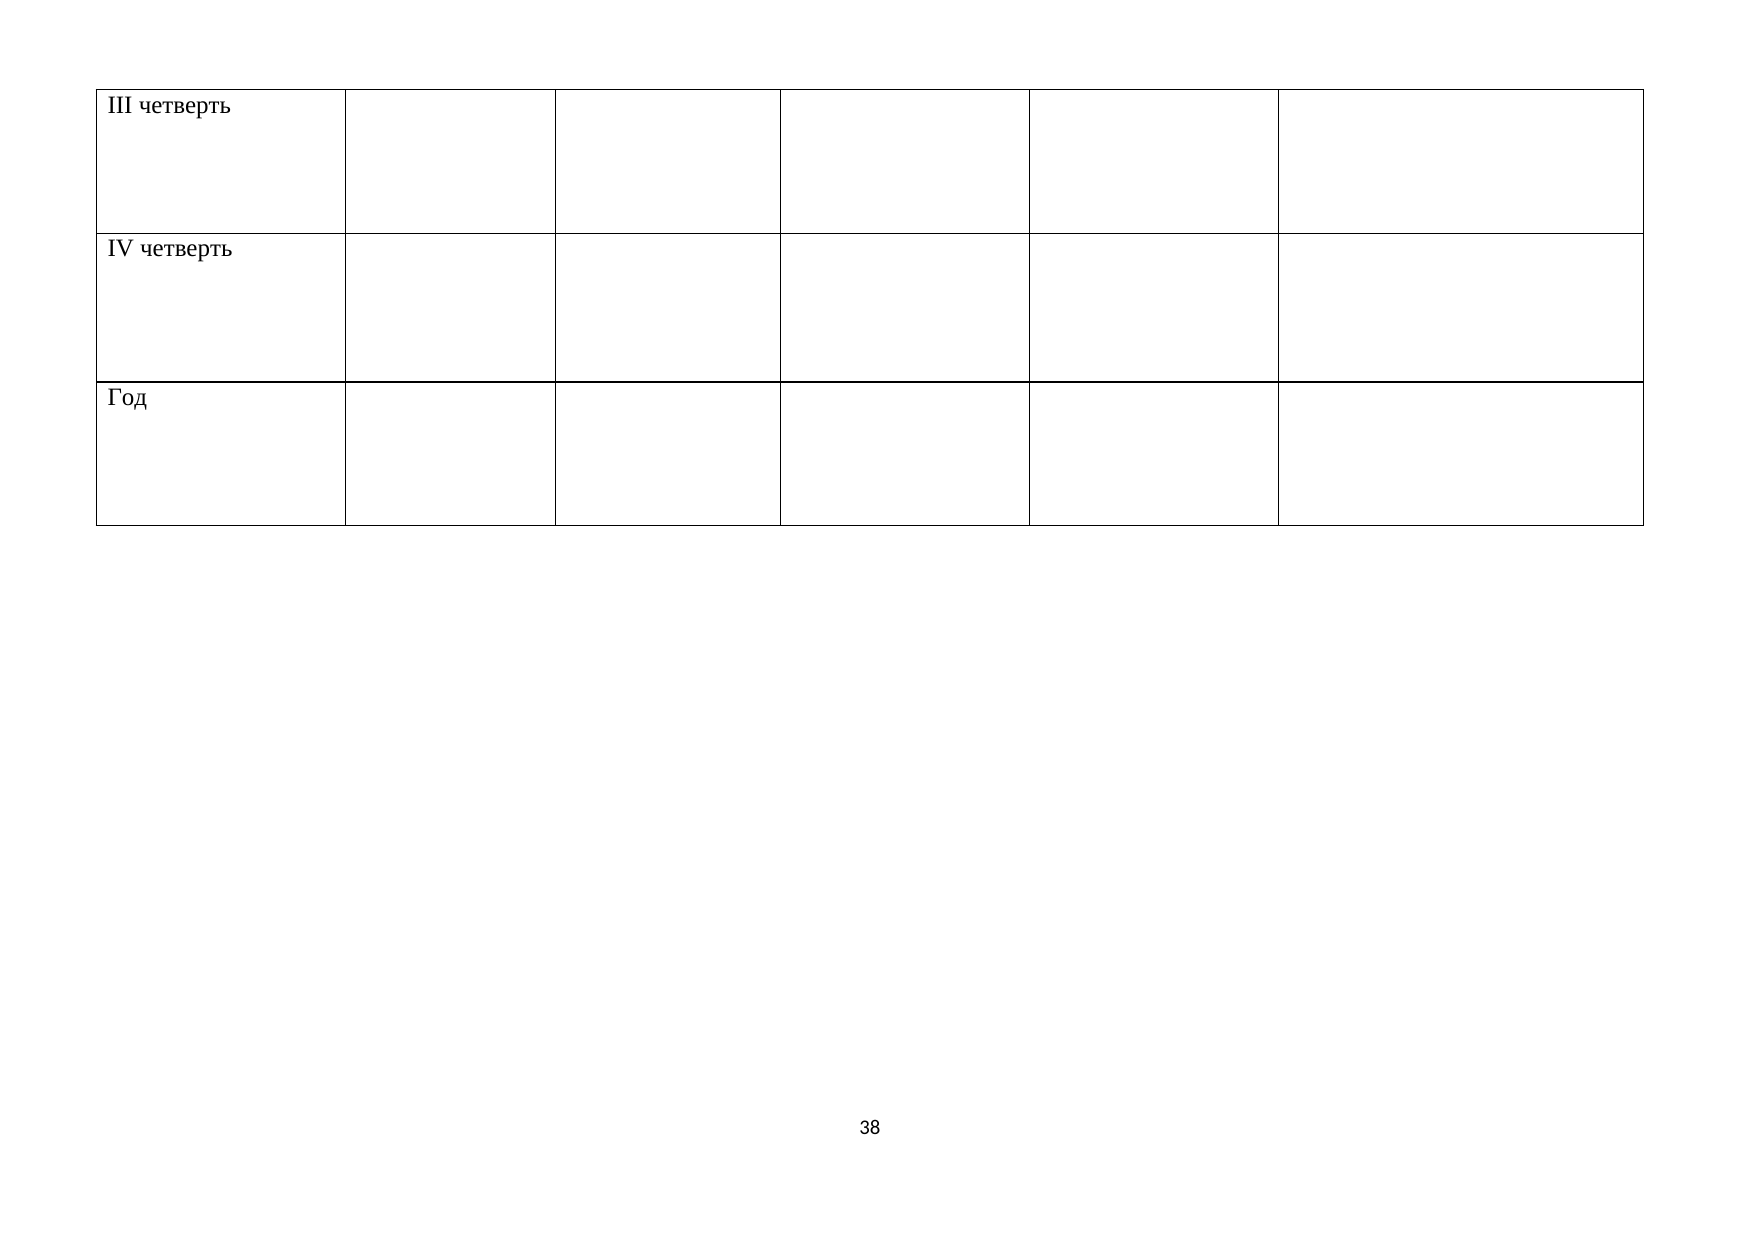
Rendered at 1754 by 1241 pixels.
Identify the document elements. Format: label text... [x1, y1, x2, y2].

table_cell [556, 234, 780, 381]
table_cell [1030, 383, 1278, 525]
table_cell [1030, 90, 1278, 232]
table_cell III четверть [97, 90, 345, 232]
table_cell [1030, 234, 1278, 381]
table_cell [556, 90, 780, 232]
table_cell [1279, 234, 1643, 381]
table_cell [346, 90, 555, 232]
table_cell [346, 234, 555, 381]
table_cell IV четверть [97, 234, 345, 381]
table_cell [1279, 383, 1643, 525]
table_cell Год [97, 383, 345, 525]
table_cell [781, 90, 1029, 232]
table_cell [346, 383, 555, 525]
table_cell [1279, 90, 1643, 232]
table_cell [556, 383, 780, 525]
table_cell [781, 234, 1029, 381]
table_cell [781, 383, 1029, 525]
